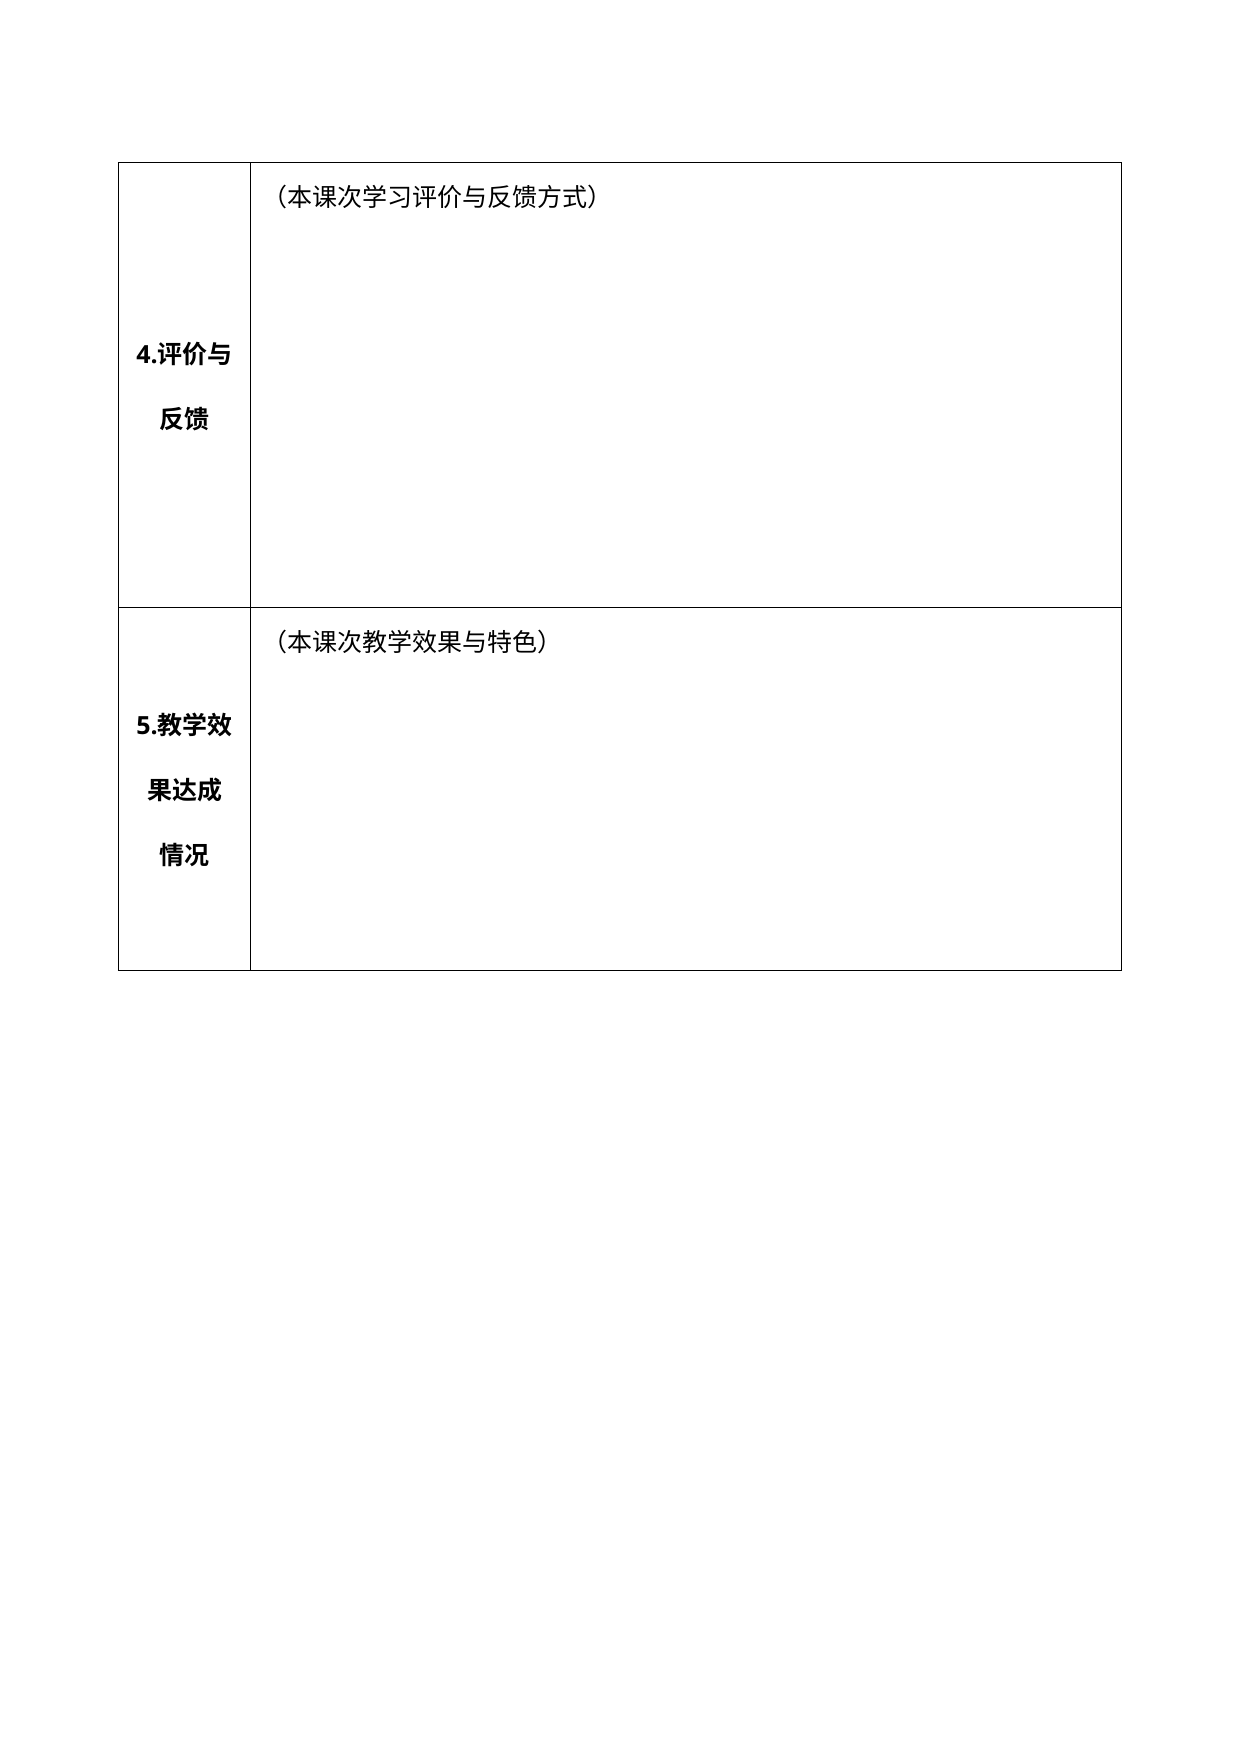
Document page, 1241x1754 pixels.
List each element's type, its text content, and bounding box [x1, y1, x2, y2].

table_cell 4.评价与 反馈 [119, 163, 250, 607]
table_cell （本课次教学效果与特色） [251, 608, 1121, 970]
table_cell 5.教学效果达成 情况 [119, 608, 250, 970]
table_cell （本课次学习评价与反馈方式） [251, 163, 1121, 607]
